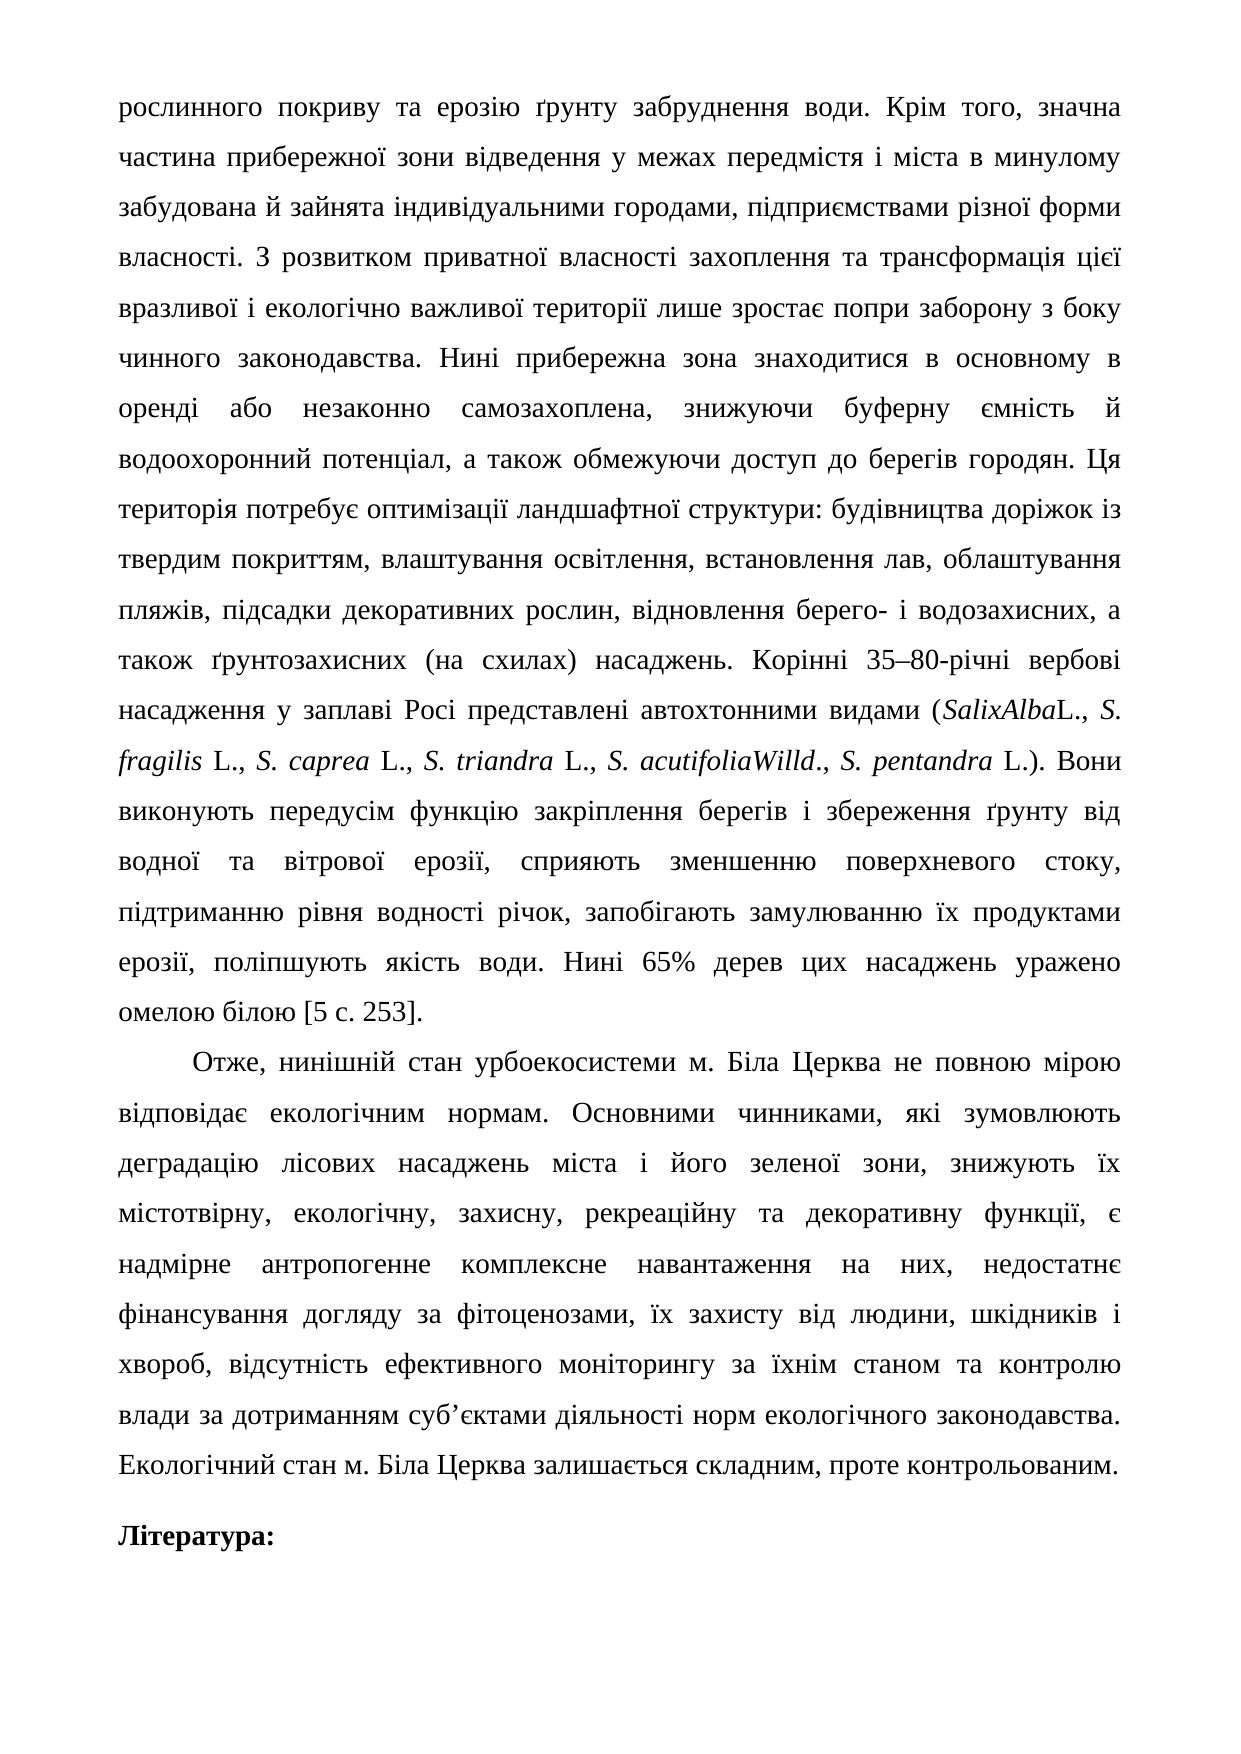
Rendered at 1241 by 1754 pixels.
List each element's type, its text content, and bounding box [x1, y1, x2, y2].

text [118, 89, 1122, 1028]
text Отже, нинішній стан урбоекосистеми м. Біла Церква не повною мірою відповідає екологічним нормам. Основними чинниками, які зумовлюють деградацію лісових насаджень міста і його зеленої зони, знижують їх містотвірну, екологічну, захисну, рекреаційну та декоративну функції, є надмірне антропогенне комплексне навантаження на них, недостатнє фінансування догляду за фітоценозами, їх захисту від людини, шкідників і хвороб, відсутність ефективного моніторингу за їхнім станом та контролю влади за дотриманням суб’єктами діяльності норм екологічного законодавства. Екологічний стан м. Біла Церква залишається складним, проте контрольованим. [118, 1044, 1122, 1481]
text Література: [118, 1518, 1122, 1552]
